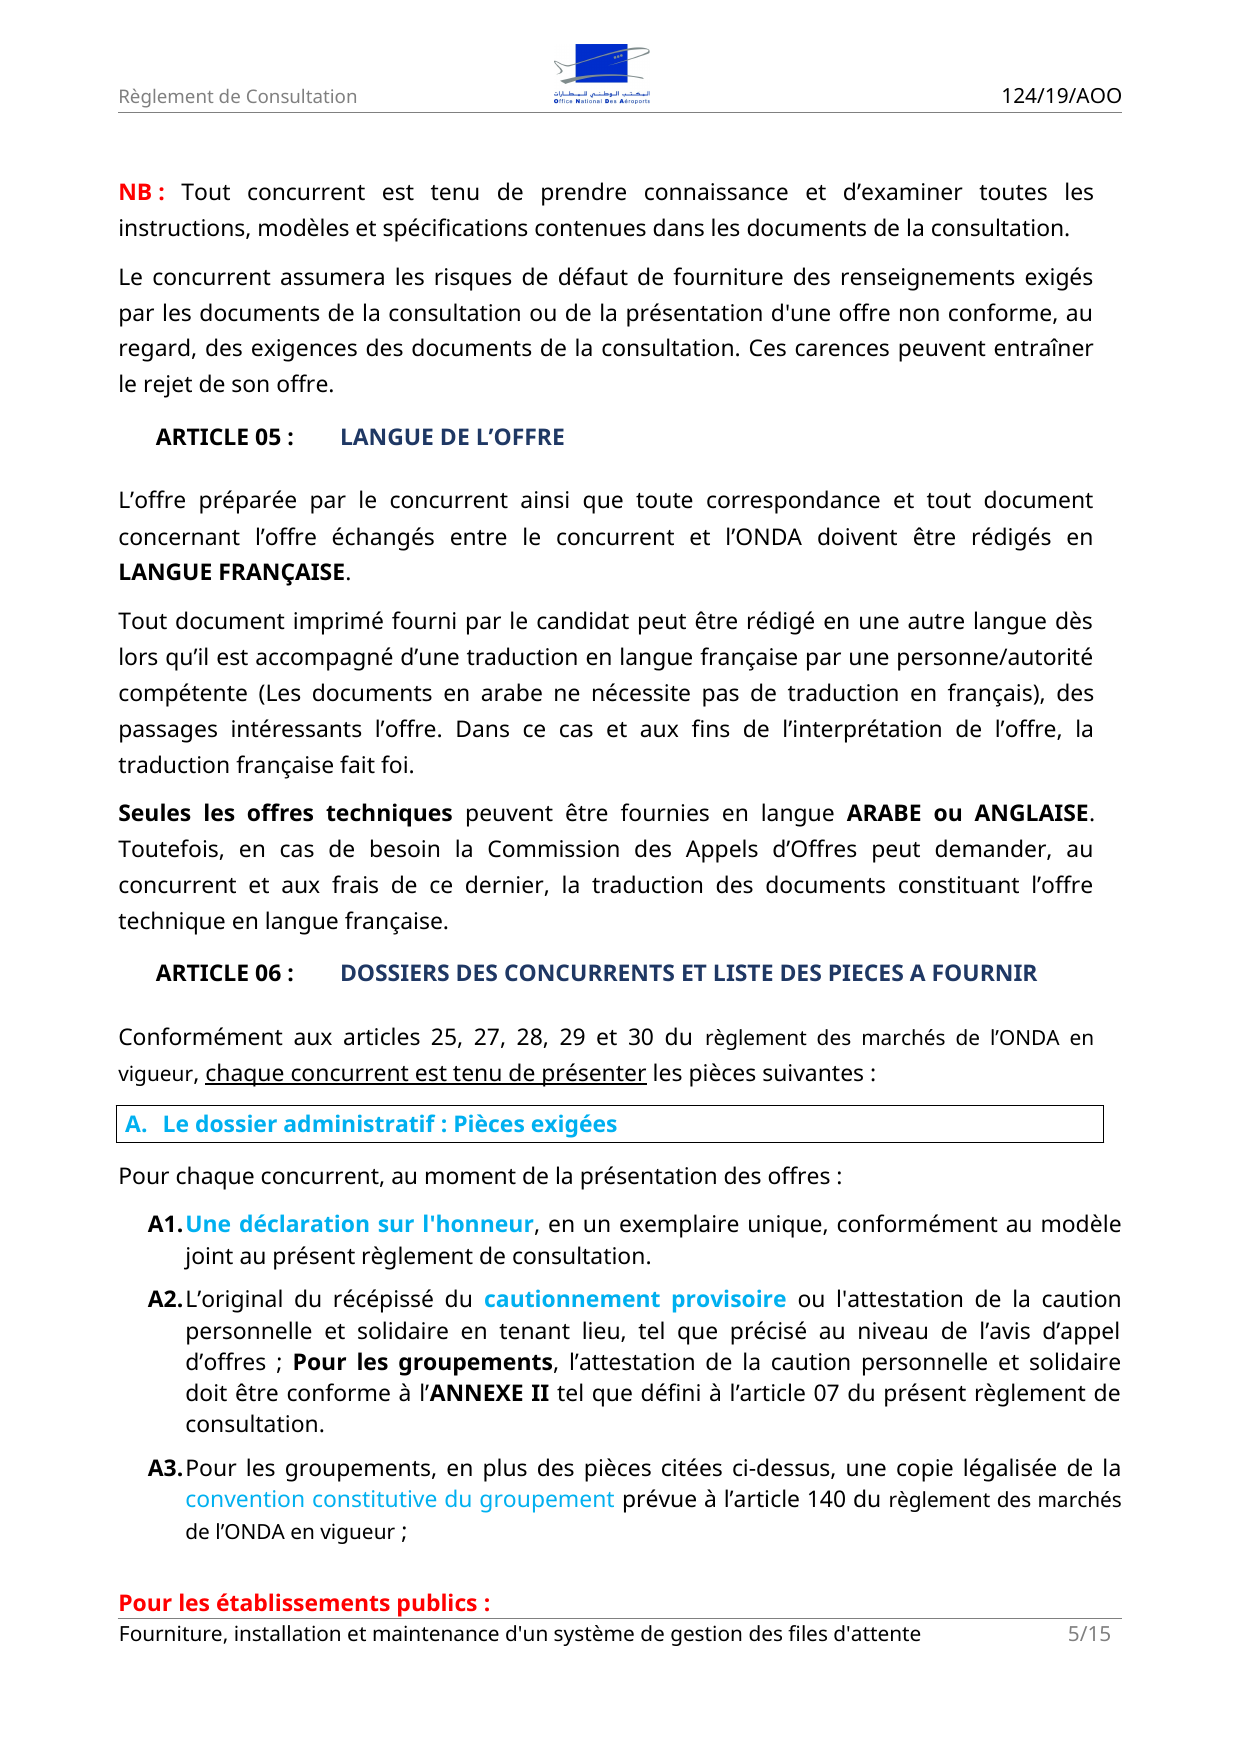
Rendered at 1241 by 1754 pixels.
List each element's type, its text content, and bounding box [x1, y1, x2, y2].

text Conformément aux articles 25, 27, 28, 29 et 30 du , chaque concurrent est tenu de présenter les pièces suivantes : [118, 1021, 1095, 1088]
picture [554, 44, 650, 104]
text Seules les offres techniques peuvent être fournies en langue ARABE ou ANGLAISE. Toutefois, en cas de besoin la Commission des Appels d’Offres peut demander, au concurrent et aux frais de ce dernier, la traduction des documents constituant l’offre technique en langue française. [118, 797, 1095, 936]
text NB : Tout concurrent est tenu de prendre connaissance et d’examiner toutes les instructions, modèles et spécifications contenues dans les documents de la consultation. [118, 176, 1095, 243]
text Le concurrent assumera les risques de défaut de fourniture des renseignements exigés par les documents de la consultation ou de la présentation d'une offre non conforme, au regard, des exigences des documents de la consultation. Ces carences peuvent entraîner le rejet de son offre. [118, 261, 1095, 399]
text Pour chaque concurrent, au moment de la présentation des offres : [118, 1160, 1095, 1191]
list LANGUE DE L’OFFRE [156, 421, 1095, 452]
list Le dossier administratif : Pièces exigées [117, 1106, 1103, 1142]
text Pour les établissements publics : [118, 1587, 1095, 1618]
text Tout document imprimé fourni par le candidat peut être rédigé en une autre langue dès lors qu’il est accompagné d’une traduction en langue française par une personne/autorité compétente (Les documents en arabe ne nécessite pas de traduction en français), des passages intéressants l’offre. Dans ce cas et aux fins de l’interprétation de l’offre, la traduction française fait foi. [118, 605, 1095, 780]
list DOSSIERS DES CONCURRENTS ET LISTE DES PIECES A FOURNIR [156, 957, 1095, 989]
list L’original du récépissé du cautionnement provisoire ou l'attestation de la caution personnelle et solidaire en tenant lieu, tel que précisé au niveau de l’avis d’appel d’offres ; Pour les groupements, l’attestation de la caution personnelle et solidaire doit être conforme à l’ANNEXE II tel que défini à l’article 07 du présent règlement de consultation. [148, 1283, 1122, 1440]
list Une déclaration sur l'honneur, en un exemplaire unique, conformément au modèle joint au présent règlement de consultation. [148, 1208, 1122, 1271]
text L’offre préparée par le concurrent ainsi que toute correspondance et tout document concernant l’offre échangés entre le concurrent et l’ONDA doivent être rédigés en LANGUE FRANÇAISE. [118, 484, 1095, 588]
